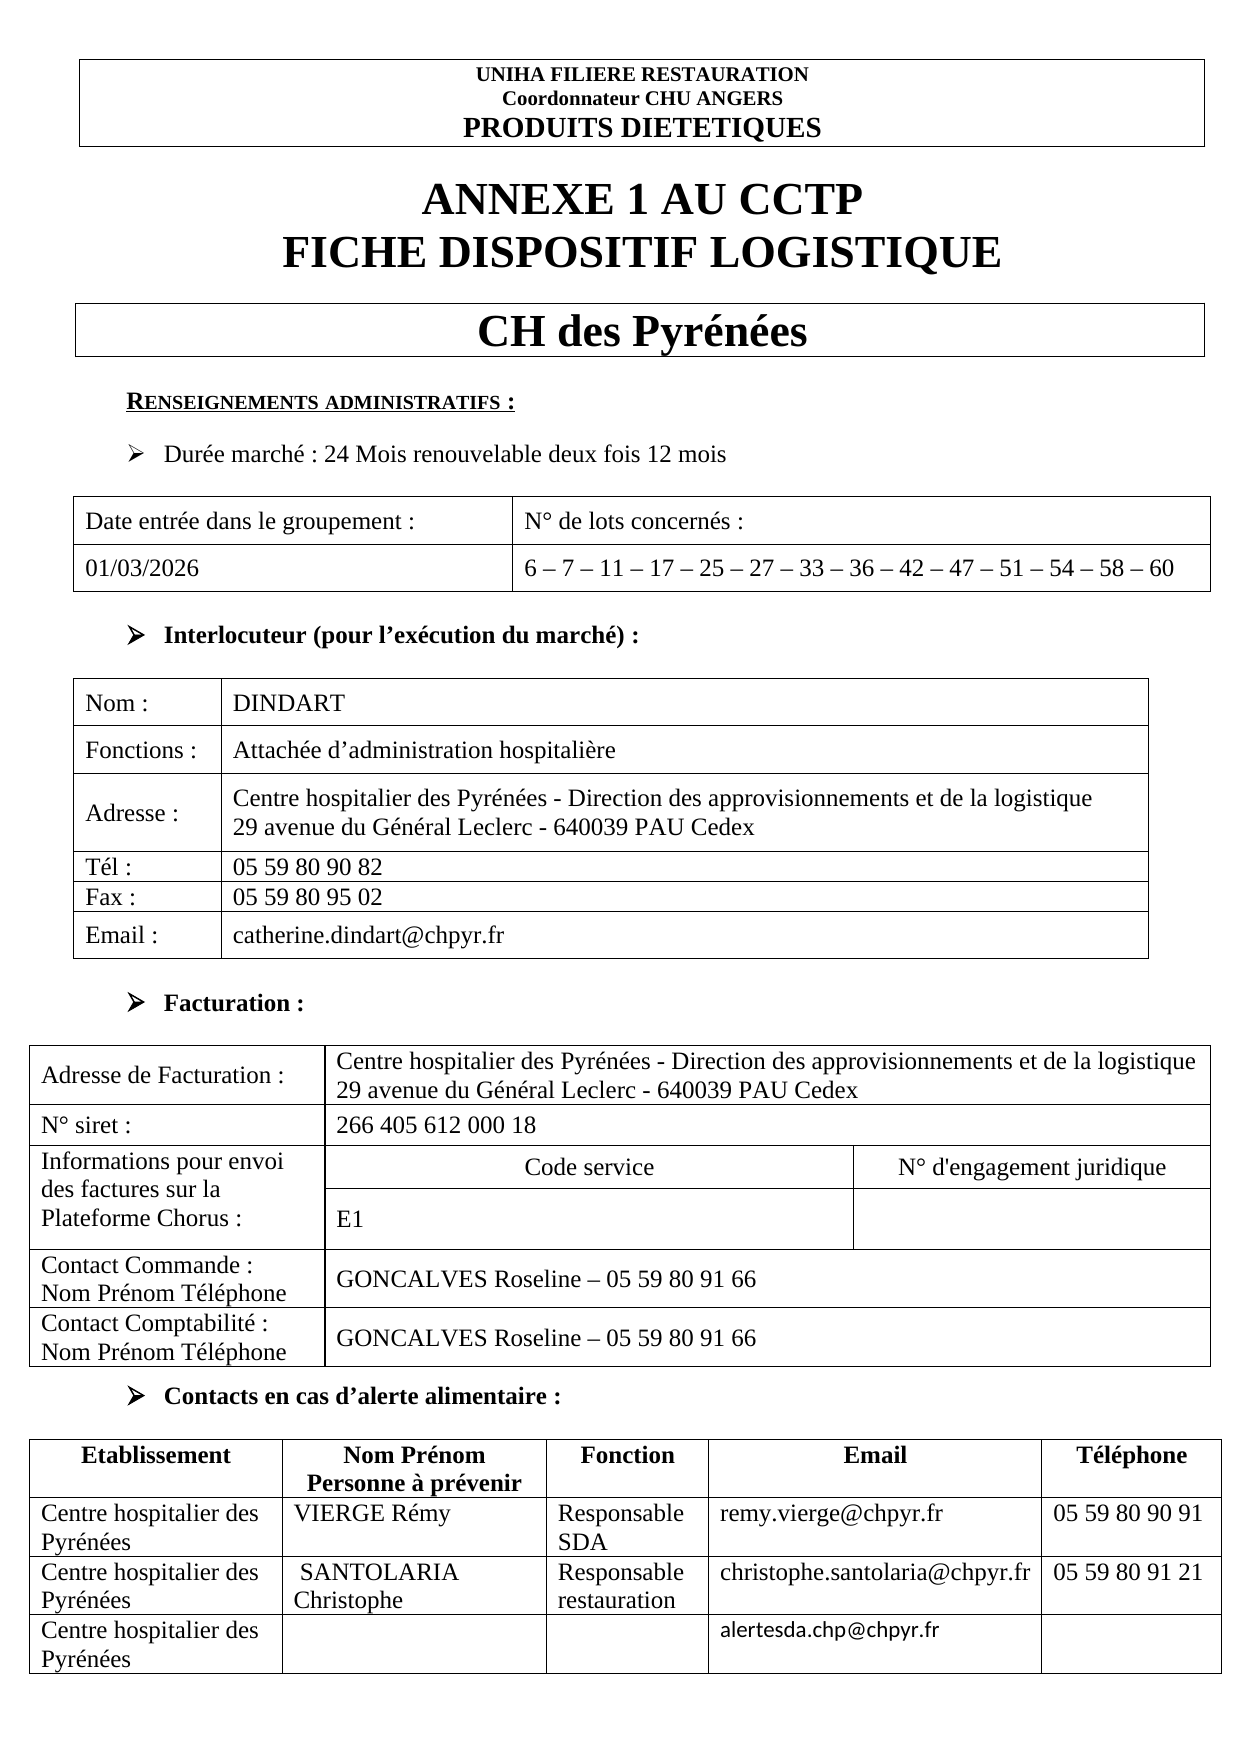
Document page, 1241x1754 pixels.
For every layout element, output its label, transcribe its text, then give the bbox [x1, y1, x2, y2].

table_cell 266 405 612 000 18 [326, 1105, 1210, 1145]
table_cell 05 59 80 90 82 [222, 852, 1148, 881]
table_cell GONCALVES Roseline – 05 59 80 91 66 [326, 1308, 1210, 1366]
table_header Etablissement [30, 1440, 282, 1497]
table_cell Centre hospitalier des Pyrénées [30, 1498, 282, 1556]
table_cell Contact Commande : Nom Prénom Téléphone [30, 1250, 324, 1307]
table_cell Tél : [74, 852, 221, 881]
text CH des Pyrénées [76, 304, 1204, 356]
table_cell Centre hospitalier des Pyrénées [30, 1557, 282, 1614]
list Interlocuteur (pour l’exécution du marché) : [126, 621, 1196, 649]
list Durée marché : 24 Mois renouvelable deux fois 12 mois [126, 439, 1196, 467]
table_cell 6 – 7 – 11 – 17 – 25 – 27 – 33 – 36 – 42 – 47 – 51 – 54 – 58 – 60 [513, 545, 1210, 591]
table_cell Adresse : [74, 774, 221, 851]
table_cell Fonctions : [74, 726, 221, 773]
table_cell Informations pour envoi des factures sur la Plateforme Chorus : [30, 1146, 324, 1249]
table_cell Responsable SDA [547, 1498, 708, 1556]
table_cell catherine.dindart@chpyr.fr [222, 912, 1148, 958]
table_cell Responsable restauration [547, 1557, 708, 1614]
table_header N° de lots concernés : [513, 497, 1210, 543]
table_cell Centre hospitalier des Pyrénées [30, 1615, 282, 1673]
table_cell [854, 1189, 1210, 1249]
table_cell Fax : [74, 882, 221, 911]
table_cell SANTOLARIA Christophe [283, 1557, 546, 1614]
table_header Adresse de Facturation : [30, 1046, 324, 1104]
list Contacts en cas d’alerte alimentaire : [126, 1381, 1196, 1410]
text UNIHA FILIERE RESTAURATION [80, 60, 1204, 86]
text ANNEXE 1 AU CCTP [89, 172, 1196, 225]
table_header Fonction [547, 1440, 708, 1497]
table_cell N° siret : [30, 1105, 324, 1145]
table_cell GONCALVES Roseline – 05 59 80 91 66 [326, 1250, 1210, 1307]
table_cell Code service [326, 1146, 853, 1188]
text Coordonnateur CHU ANGERS [89, 86, 1196, 107]
text PRODUITS DIETETIQUES [80, 107, 1204, 146]
table_cell N° d'engagement juridique [854, 1146, 1210, 1188]
table_cell [283, 1615, 546, 1673]
table_header Date entrée dans le groupement : [74, 497, 512, 543]
table_cell Contact Comptabilité : Nom Prénom Téléphone [30, 1308, 324, 1366]
table_cell [1042, 1615, 1221, 1673]
table_cell 05 59 80 90 91 [1042, 1498, 1221, 1556]
table_cell alertesda.chp@chpyr.fr [709, 1615, 1041, 1673]
table_header Nom : [74, 679, 221, 725]
table_cell VIERGE Rémy [283, 1498, 546, 1556]
text Renseignements administratifs : [32, 386, 1196, 415]
table_header Nom Prénom Personne à prévenir [283, 1440, 546, 1497]
list Facturation : [126, 988, 1196, 1016]
table_header Email [709, 1440, 1041, 1497]
table_cell Centre hospitalier des Pyrénées - Direction des approvisionnements et de la logistique 29 avenue du Général Leclerc - 640039 PAU Cedex [222, 774, 1148, 851]
table_cell Email : [74, 912, 221, 958]
table_cell remy.vierge@chpyr.fr [709, 1498, 1041, 1556]
table_cell Attachée d’administration hospitalière [222, 726, 1148, 773]
table_cell 05 59 80 95 02 [222, 882, 1148, 911]
table_cell 05 59 80 91 21 [1042, 1557, 1221, 1614]
text FICHE DISPOSITIF LOGISTIQUE [89, 225, 1196, 277]
table_header Téléphone [1042, 1440, 1221, 1497]
table_cell 01/03/2026 [74, 545, 512, 591]
table_cell E1 [326, 1189, 853, 1249]
table_cell christophe.santolaria@chpyr.fr [709, 1557, 1041, 1614]
table_cell [547, 1615, 708, 1673]
table_header Centre hospitalier des Pyrénées - Direction des approvisionnements et de la logistique 29 avenue du Général Leclerc - 640039 PAU Cedex [326, 1046, 1210, 1104]
table_header DINDART [222, 679, 1148, 725]
